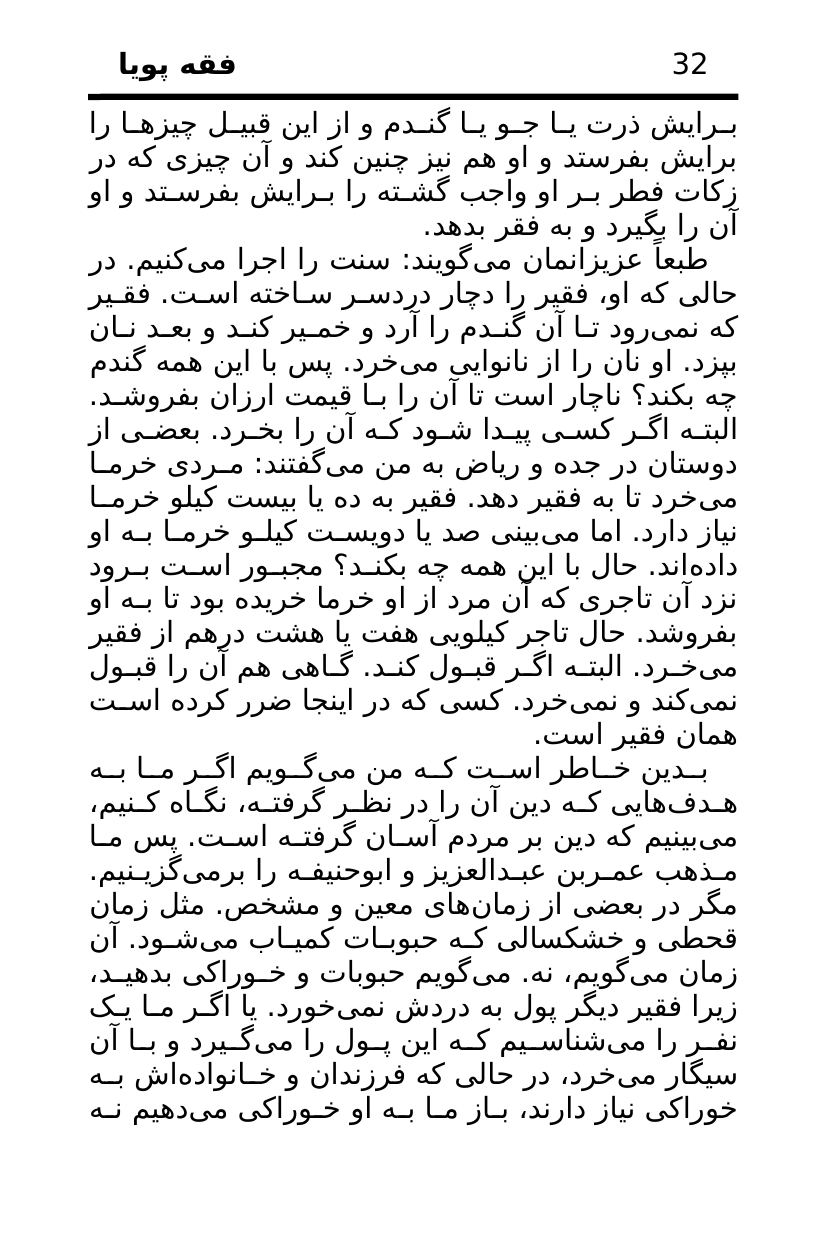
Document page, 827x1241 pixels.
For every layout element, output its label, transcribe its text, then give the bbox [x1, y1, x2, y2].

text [89, 106, 738, 242]
text طبعاً عزیزانمان می‌گویند: سنت را اجرا می‌کنیم. در حالی که او، فقیر را دچار دردسر ساخته است. فقیر که نمی‌رود تا آن گندم را آرد و خمیر کند و بعد نان بپزد. او نان را از نانوایی می‌خرد. پس با این همه گندم چه بکند؟ ناچار است تا آن را با قیمت ارزان بفروشد. البته اگر کسی پیدا شود که آن را بخرد. بعضی از دوستان در جده و ریاض به من می‌گفتند: مردی خرما می‌خرد تا به فقیر دهد. فقیر به ده یا بیست کیلو خرما نیاز دارد. اما می‌بینی صد یا دویست کیلو خرما به او داده‌اند. حال با این همه چه بکند؟ مجبور است برود نزد آن تاجری که آن مرد از او خرما خریده بود تا به او بفروشد. حال تاجر کیلویی هفت یا هشت درهم از فقیر می‌خرد. البته اگر قبول کند. گاهی هم آن را قبول نمی‌کند و نمی‌خرد. کسی که در اینجا ضرر کرده است همان فقیر است. [89, 242, 738, 752]
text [89, 752, 738, 1125]
